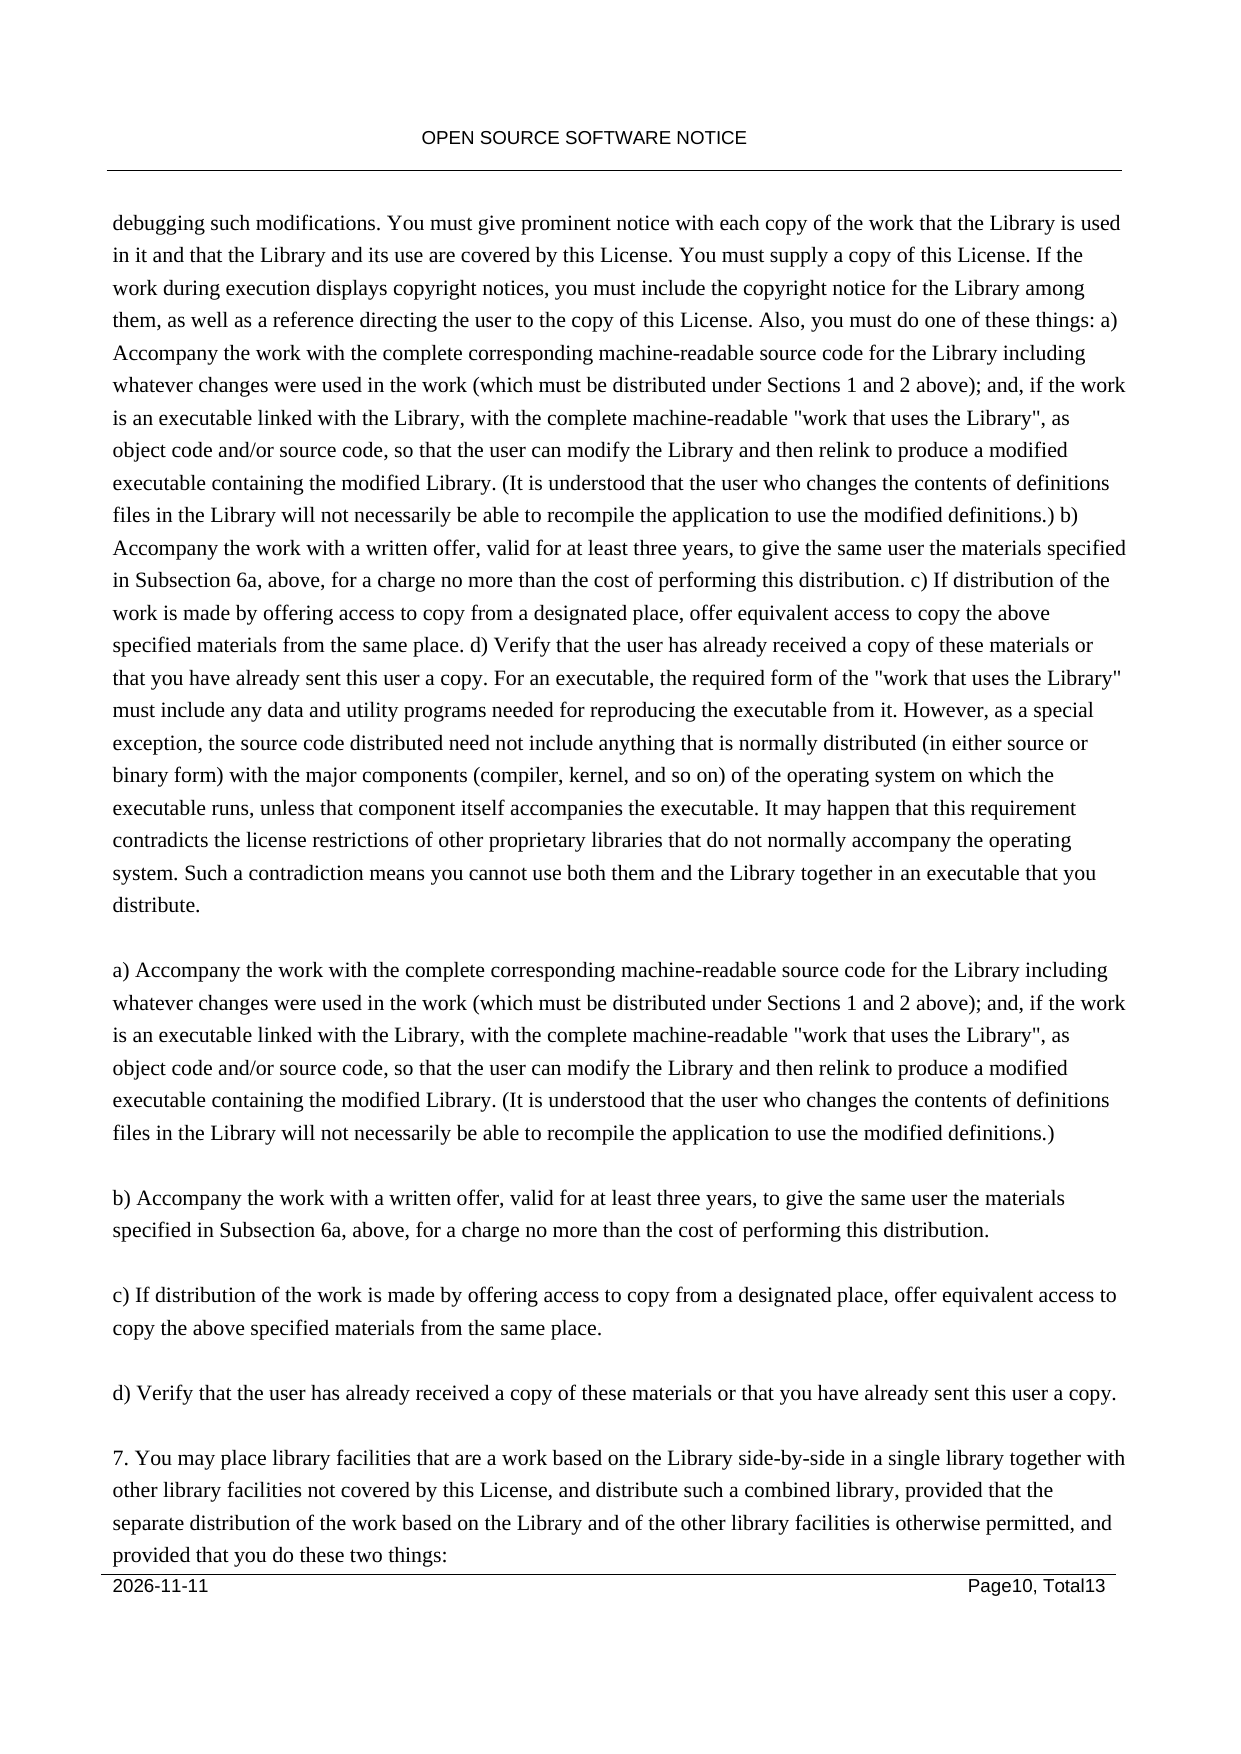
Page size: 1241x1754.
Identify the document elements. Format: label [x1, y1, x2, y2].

text [112, 206, 1128, 1571]
